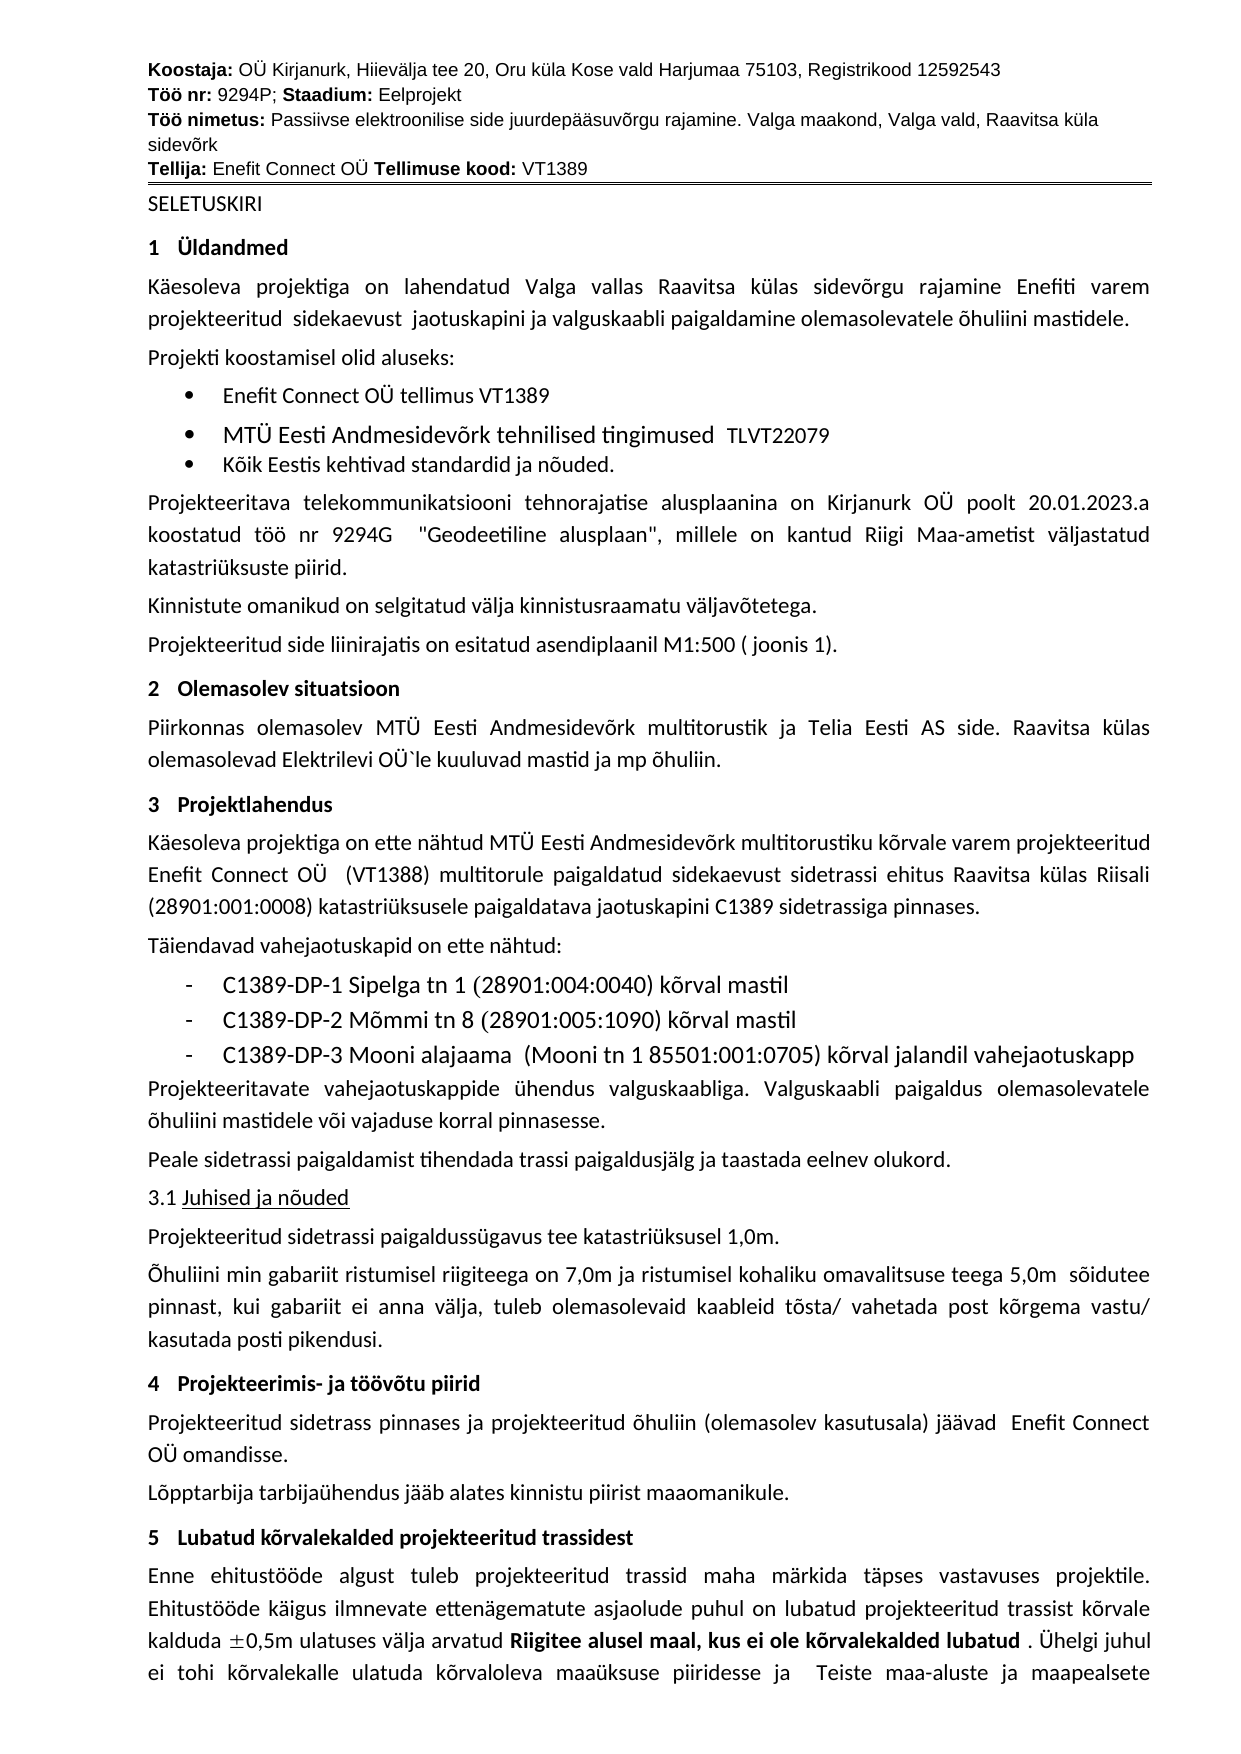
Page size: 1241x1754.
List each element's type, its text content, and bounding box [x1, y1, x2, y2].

text Käesoleva projektiga on lahendatud Valga vallas Raavitsa külas sidevõrgu rajamine Enefiti varem projekteeritud sidekaevust jaotuskapini ja valguskaabli paigaldamine olemasolevatele õhuliini mastidele. [148, 272, 1152, 332]
text Täiendavad vahejaotuskapid on ette nähtud: [148, 931, 1152, 959]
text Projekteeritava telekommunikatsiooni tehnorajatise alusplaanina on Kirjanurk OÜ poolt 20.01.2023.a koostatud töö nr 9294G "Geodeetiline alusplaan", millele on kantud Riigi Maa-ametist väljastatud katastriüksuste piirid. [148, 488, 1152, 581]
text Projekteeritud sidetrass pinnases ja projekteeritud õhuliin (olemasolev kasutusala) jäävad Enefit Connect OÜ omandisse. [148, 1408, 1152, 1468]
list C1389-DP-2 Mõmmi tn 8 (28901:005:1090) kõrval mastil [185, 1004, 1152, 1035]
text SELETUSKIRI [148, 189, 1152, 217]
text 3.1 Juhised ja nõuded [148, 1183, 1152, 1211]
subtitle Projekteerimis- ja töövõtu piirid [148, 1369, 1152, 1397]
text Käesoleva projektiga on ette nähtud MTÜ Eesti Andmesidevõrk multitorustiku kõrvale varem projekteeritud Enefit Connect OÜ (VT1388) multitorule paigaldatud sidekaevust sidetrassi ehitus Raavitsa külas Riisali (28901:001:0008) katastriüksusele paigaldatava jaotuskapini C1389 sidetrassiga pinnases. [148, 828, 1152, 921]
list C1389-DP-1 Sipelga tn 1 (28901:004:0040) kõrval mastil [185, 969, 1152, 1000]
text Projekteeritud side liinirajatis on esitatud asendiplaanil M1:500 ( joonis 1). [148, 630, 1152, 658]
text Kinnistute omanikud on selgitatud välja kinnistusraamatu väljavõtetega. [148, 591, 1152, 619]
text Piirkonnas olemasolev MTÜ Eesti Andmesidevõrk multitorustik ja Telia Eesti AS side. Raavitsa külas olemasolevad Elektrilevi OÜ`le kuuluvad mastid ja mp õhuliin. [148, 713, 1152, 773]
list MTÜ Eesti Andmesidevõrk tehnilised tingimused TLVT22079 [185, 419, 1152, 450]
list C1389-DP-3 Mooni alajaama (Mooni tn 1 85501:001:0705) kõrval jalandil vahejaotuskapp [185, 1039, 1152, 1070]
text Projekteeritavate vahejaotuskappide ühendus valguskaabliga. Valguskaabli paigaldus olemasolevatele õhuliini mastidele või vajaduse korral pinnasesse. [148, 1074, 1152, 1134]
list Kõik Eestis kehtivad standardid ja nõuded. [185, 450, 1152, 478]
subtitle Lubatud kõrvalekalded projekteeritud trassidest [148, 1523, 1152, 1551]
text Peale sidetrassi paigaldamist tihendada trassi paigaldusjälg ja taastada eelnev olukord. [148, 1145, 1152, 1173]
subtitle Projektlahendus [148, 790, 1152, 818]
text Õhuliini min gabariit ristumisel riigiteega on 7,0m ja ristumisel kohaliku omavalitsuse teega 5,0m sõidutee pinnast, kui gabariit ei anna välja, tuleb olemasolevaid kaableid tõsta/ vahetada post kõrgema vastu/ kasutada posti pikendusi. [148, 1260, 1152, 1353]
subtitle Üldandmed [148, 233, 1152, 262]
list Enefit Connect OÜ tellimus VT1389 [185, 381, 1152, 409]
text Projekteeritud sidetrassi paigaldussügavus tee katastriüksusel 1,0m. [148, 1222, 1152, 1250]
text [148, 1562, 1152, 1686]
subtitle Olemasolev situatsioon [148, 674, 1152, 702]
text Lõpptarbija tarbijaühendus jääb alates kinnistu piirist maaomanikule. [148, 1478, 1152, 1506]
text Projekti koostamisel olid aluseks: [148, 343, 1152, 371]
